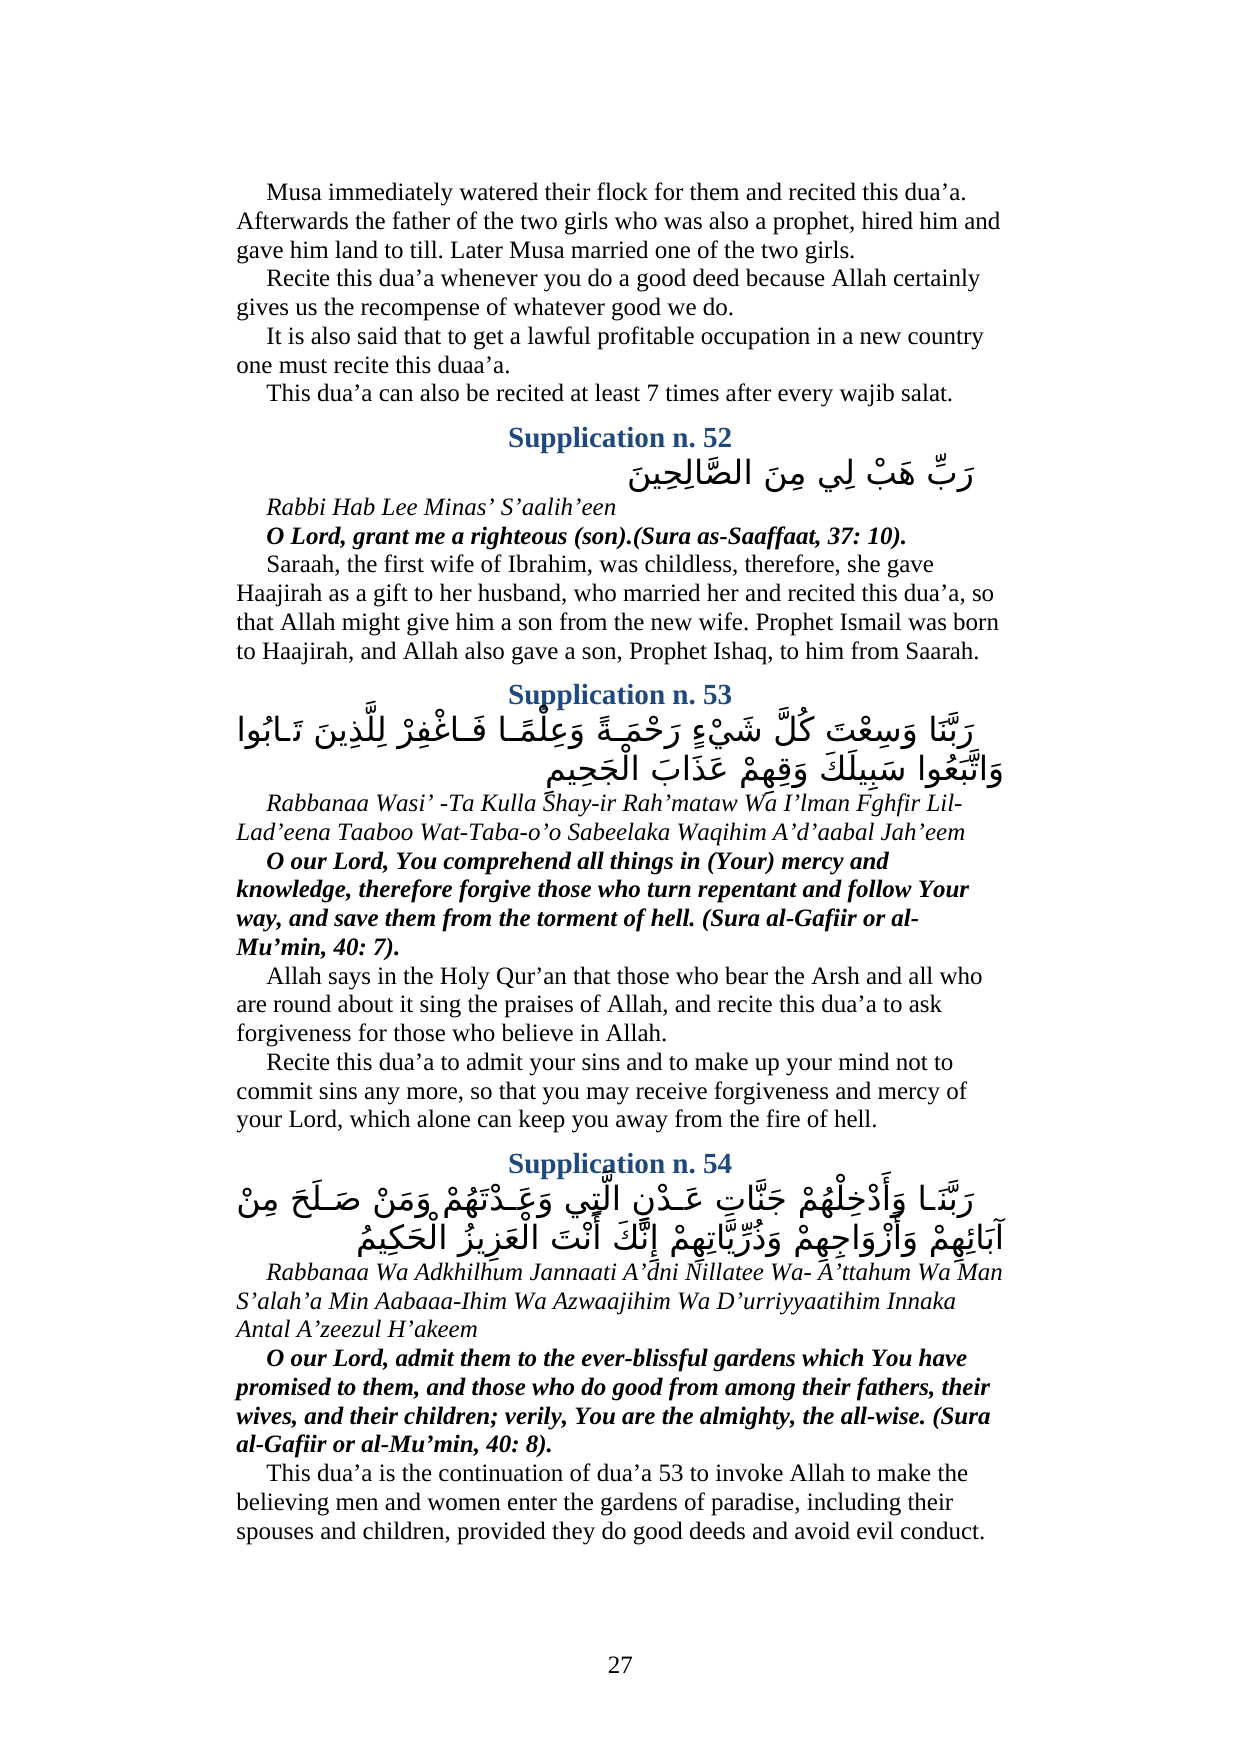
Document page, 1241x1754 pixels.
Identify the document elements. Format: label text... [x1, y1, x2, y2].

text Rabbanaa Wasi’ -Ta Kulla Shay-ir Rah’mataw Wa I’lman Fghfir Lil-Lad’eena Taaboo Wat-Taba-o’o Sabeelaka Waqihim A’d’aabal Jah’eem [236, 788, 1004, 846]
subtitle Supplication n. 54 [236, 1146, 1004, 1179]
text O our Lord, admit them to the ever-blissful gardens which You have promised to them, and those who do good from among their fathers, their wives, and their children; verily, You are the almighty, the all-wise. (Sura al-Gafiir or al-Mu’min, 40: 8). [236, 1343, 1004, 1458]
subtitle Supplication n. 52 [236, 420, 1004, 453]
text رَبَّنَا وَسِعْتَ كُلَّ شَيْءٍ رَحْمَةً وَعِلْمًا فَاغْفِرْ لِلَّذِينَ تَابُوا وَاتَّبَعُوا سَبِيلَكَ وَقِهِمْ عَذَابَ الْجَحِيمِ [236, 711, 1004, 788]
text رَبَّنَا وَأَدْخِلْهُمْ جَنَّاتِ عَدْنٍ الَّتِي وَعَدْتَهُمْ وَمَنْ صَلَحَ مِنْ آبَائِهِمْ وَأَزْوَاجِهِمْ وَذُرِّيَّاتِهِمْ إِنَّكَ أَنْتَ الْعَزِيزُ الْحَكِيمُ [236, 1179, 1004, 1257]
text It is also said that to get a lawful profitable occupation in a new country one must recite this duaa’a. [236, 321, 1004, 378]
text Recite this dua’a whenever you do a good deed because Allah certainly gives us the recompense of whatever good we do. [236, 263, 1004, 321]
text Recite this dua’a to admit your sins and to make up your mind not to commit sins any more, so that you may receive forgiveness and mercy of your Lord, which alone can keep you away from the fire of hell. [236, 1047, 1004, 1133]
text O our Lord, You comprehend all things in (Your) mercy and knowledge, therefore forgive those who turn repentant and follow Your way, and save them from the torment of hell. (Sura al-Gafiir or al-Mu’min, 40: 7). [236, 846, 1004, 961]
subtitle Supplication n. 53 [236, 677, 1004, 711]
text This dua’a is the continuation of dua’a 53 to invoke Allah to make the believing men and women enter the gardens of paradise, including their spouses and children, provided they do good deeds and avoid evil conduct. [236, 1458, 1004, 1544]
text This dua’a can also be recited at least 7 times after every wajib salat. [236, 378, 1004, 407]
text Saraah, the first wife of Ibrahim, was childless, therefore, she gave Haajirah as a gift to her husband, who married her and recited this dua’a, so that Allah might give him a son from the new wife. Prophet Ismail was born to Haajirah, and Allah also gave a son, Prophet Ishaq, to him from Saarah. [236, 549, 1004, 664]
text Rabbi Hab Lee Minas’ S’aalih’een [236, 492, 1004, 521]
text O Lord, grant me a righteous (son).(Sura as-Saaffaat, 37: 10). [236, 521, 1004, 549]
text Allah says in the Holy Qur’an that those who bear the Arsh and all who are round about it sing the praises of Allah, and recite this dua’a to ask forgiveness for those who believe in Allah. [236, 961, 1004, 1047]
text Rabbanaa Wa Adkhilhum Jannaati A’dni Nillatee Wa- A’ttahum Wa Man S’alah’a Min Aabaaa-Ihim Wa Azwaajihim Wa D’urriyyaatihim Innaka Antal A’zeezul H’akeem [236, 1257, 1004, 1343]
text رَبِّ هَبْ لِي مِنَ الصَّالِحِينَ [236, 453, 1004, 492]
text Musa immediately watered their flock for them and recited this dua’a. Afterwards the father of the two girls who was also a prophet, hired him and gave him land to till. Later Musa married one of the two girls. [236, 177, 1004, 263]
